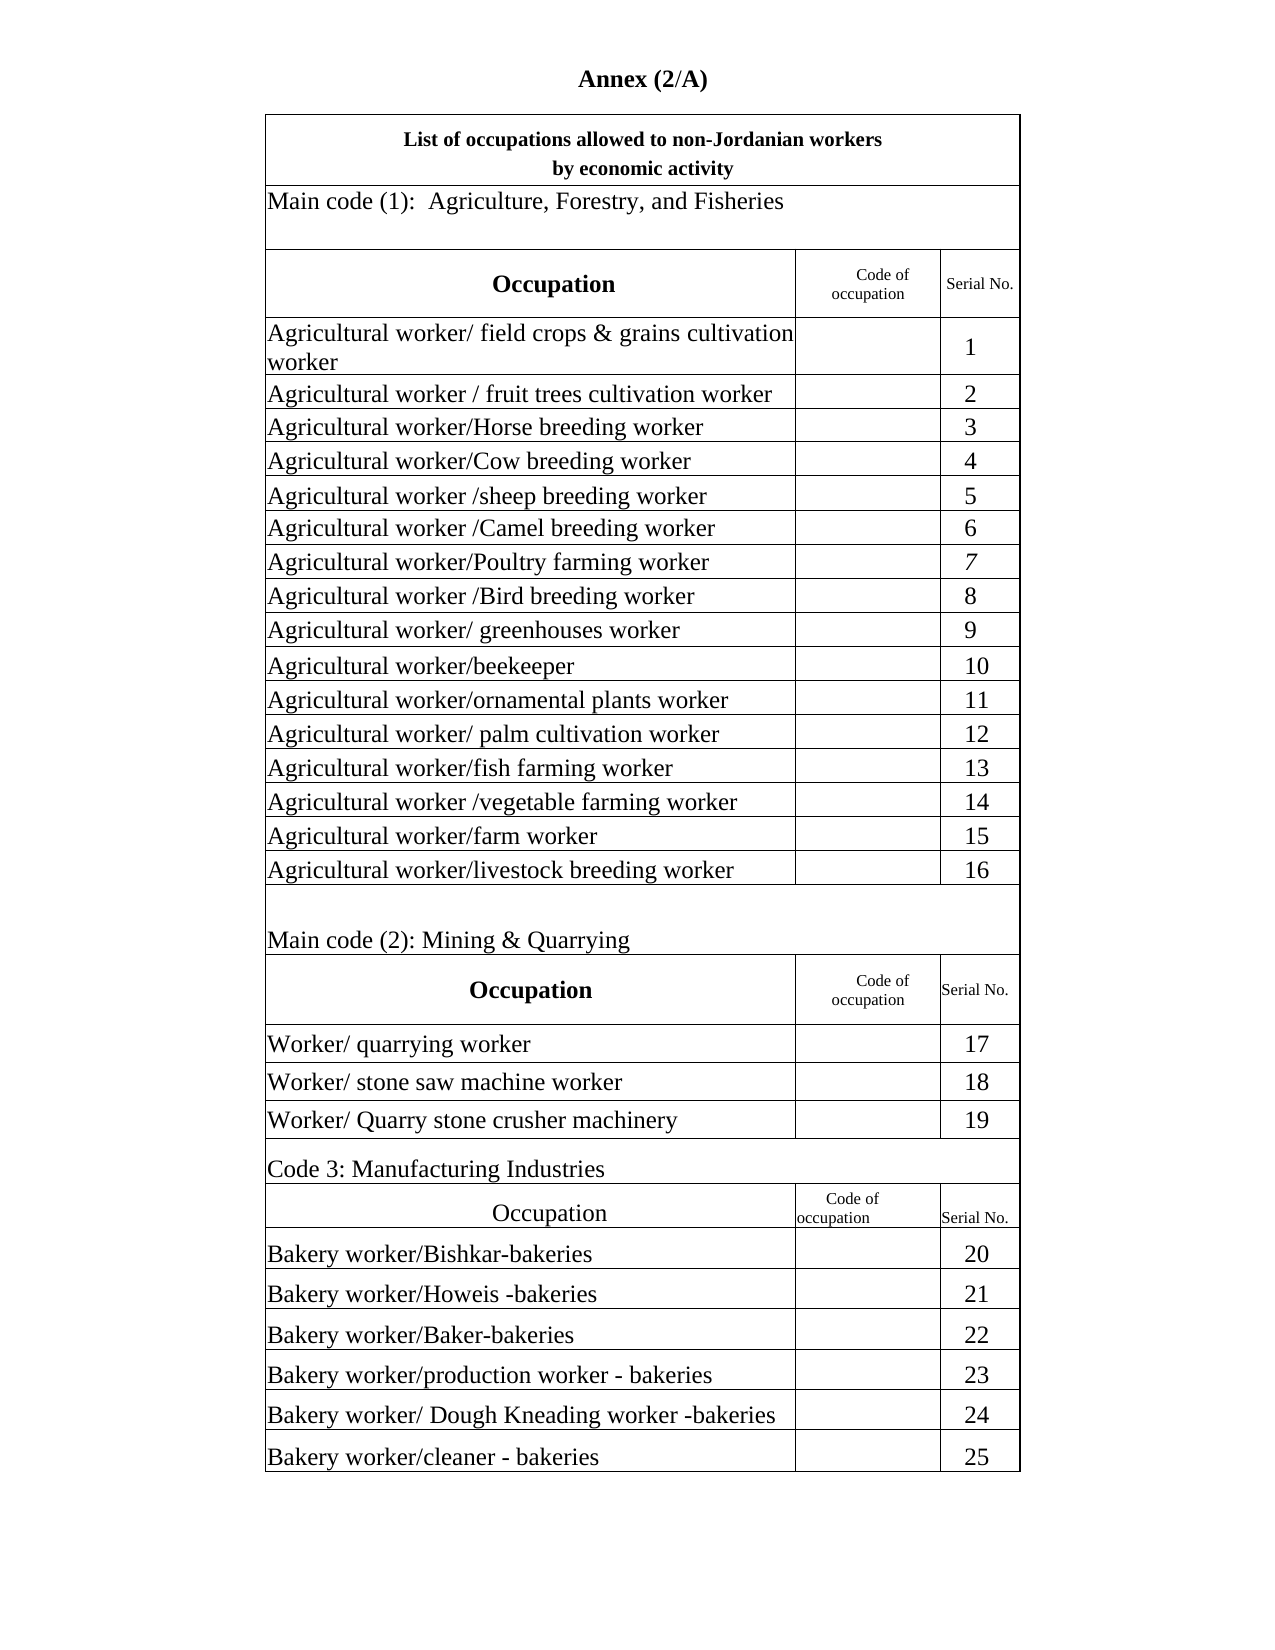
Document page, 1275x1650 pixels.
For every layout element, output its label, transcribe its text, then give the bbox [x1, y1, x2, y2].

table_cell Agricultural worker/Cow breeding worker [266, 442, 795, 475]
table_cell Occupation [266, 250, 795, 317]
table_cell 12 [941, 715, 1019, 748]
table_header List of occupations allowed to non-Jordanian workers by economic activity [266, 115, 1019, 185]
table_cell [796, 1025, 940, 1062]
table_cell [796, 409, 940, 441]
table_cell 20 [941, 1228, 1019, 1268]
table_cell [796, 1101, 940, 1138]
table_cell Agricultural worker/farm worker [266, 817, 795, 850]
table_cell Code of occupation [796, 955, 940, 1024]
table_cell Serial No. [941, 955, 1019, 1024]
table_cell [796, 783, 940, 816]
table_cell [796, 1430, 940, 1471]
table_cell Agricultural worker /sheep breeding worker [266, 476, 795, 509]
table_cell 2 [941, 375, 1019, 408]
table_cell 22 [941, 1309, 1019, 1349]
table_cell 1 [941, 318, 1019, 374]
table_cell Serial No. [941, 1184, 1019, 1227]
table_cell Agricultural worker /Bird breeding worker [266, 579, 795, 612]
table_cell [796, 817, 940, 850]
table_cell Agricultural worker/Horse breeding worker [266, 409, 795, 441]
table_cell [796, 851, 940, 884]
table_cell 11 [941, 681, 1019, 714]
table_cell [796, 442, 940, 475]
table_cell Code of occupation [796, 250, 940, 317]
table_cell [796, 1309, 940, 1349]
table_cell Bakery worker/ Dough Kneading worker -bakeries [266, 1390, 795, 1429]
table_cell 5 [941, 476, 1019, 509]
table_cell 17 [941, 1025, 1019, 1062]
table_cell 8 [941, 579, 1019, 612]
table_cell [796, 1350, 940, 1389]
table_cell 19 [941, 1101, 1019, 1138]
text Annex (2/A) [266, 64, 1020, 93]
table_cell [796, 1269, 940, 1308]
table_cell Bakery worker/Baker-bakeries [266, 1309, 795, 1349]
table_cell Main code (1): Agriculture, Forestry, and Fisheries [266, 186, 1019, 248]
table_cell Bakery worker/cleaner - bakeries [266, 1430, 795, 1471]
table_cell Agricultural worker/beekeeper [266, 647, 795, 680]
table_cell 21 [941, 1269, 1019, 1308]
table_cell [796, 375, 940, 408]
table_cell Agricultural worker/fish farming worker [266, 749, 795, 782]
table_cell Worker/ quarrying worker [266, 1025, 795, 1062]
table_cell Agricultural worker/livestock breeding worker [266, 851, 795, 884]
table_cell [796, 1228, 940, 1268]
table_cell Main code (2): Mining & Quarrying [266, 885, 1019, 954]
table_cell [796, 681, 940, 714]
table_cell [796, 715, 940, 748]
table_cell 7 [941, 545, 1019, 578]
table_cell Agricultural worker/ornamental plants worker [266, 681, 795, 714]
table_cell Worker/ Quarry stone crusher machinery [266, 1101, 795, 1138]
table_cell Code of occupation [796, 1184, 940, 1227]
table_cell 13 [941, 749, 1019, 782]
table_cell Code 3: Manufacturing Industries [266, 1139, 1019, 1183]
table_cell [796, 318, 940, 374]
table_cell [796, 1390, 940, 1429]
table_cell 4 [941, 442, 1019, 475]
table_cell [796, 749, 940, 782]
table_cell 9 [941, 613, 1019, 646]
table_cell [796, 1063, 940, 1100]
table_cell Agricultural worker/ field crops & grains cultivation worker [266, 318, 795, 374]
table_cell Bakery worker/Bishkar-bakeries [266, 1228, 795, 1268]
table_cell [796, 647, 940, 680]
table_cell Bakery worker/production worker - bakeries [266, 1350, 795, 1389]
table_cell Serial No. [941, 250, 1019, 317]
table_cell 23 [941, 1350, 1019, 1389]
table_cell [796, 476, 940, 509]
table_cell Agricultural worker / fruit trees cultivation worker [266, 375, 795, 408]
table_cell [796, 579, 940, 612]
table_cell Occupation [266, 1184, 795, 1227]
table_cell 25 [941, 1430, 1019, 1471]
table_cell [796, 545, 940, 578]
table_cell Agricultural worker/ palm cultivation worker [266, 715, 795, 748]
table_cell Occupation [266, 955, 795, 1024]
table_cell 18 [941, 1063, 1019, 1100]
table_cell 10 [941, 647, 1019, 680]
table_cell Worker/ stone saw machine worker [266, 1063, 795, 1100]
table_cell [796, 613, 940, 646]
table_cell 16 [941, 851, 1019, 884]
table_cell Agricultural worker /Camel breeding worker [266, 511, 795, 544]
table_cell 6 [941, 511, 1019, 544]
table_cell 14 [941, 783, 1019, 816]
table_cell Bakery worker/Howeis -bakeries [266, 1269, 795, 1308]
table_cell 3 [941, 409, 1019, 441]
table_cell Agricultural worker /vegetable farming worker [266, 783, 795, 816]
table_cell [796, 511, 940, 544]
table_cell 24 [941, 1390, 1019, 1429]
table_cell Agricultural worker/Poultry farming worker [266, 545, 795, 578]
table_cell Agricultural worker/ greenhouses worker [266, 613, 795, 646]
table_cell 15 [941, 817, 1019, 850]
